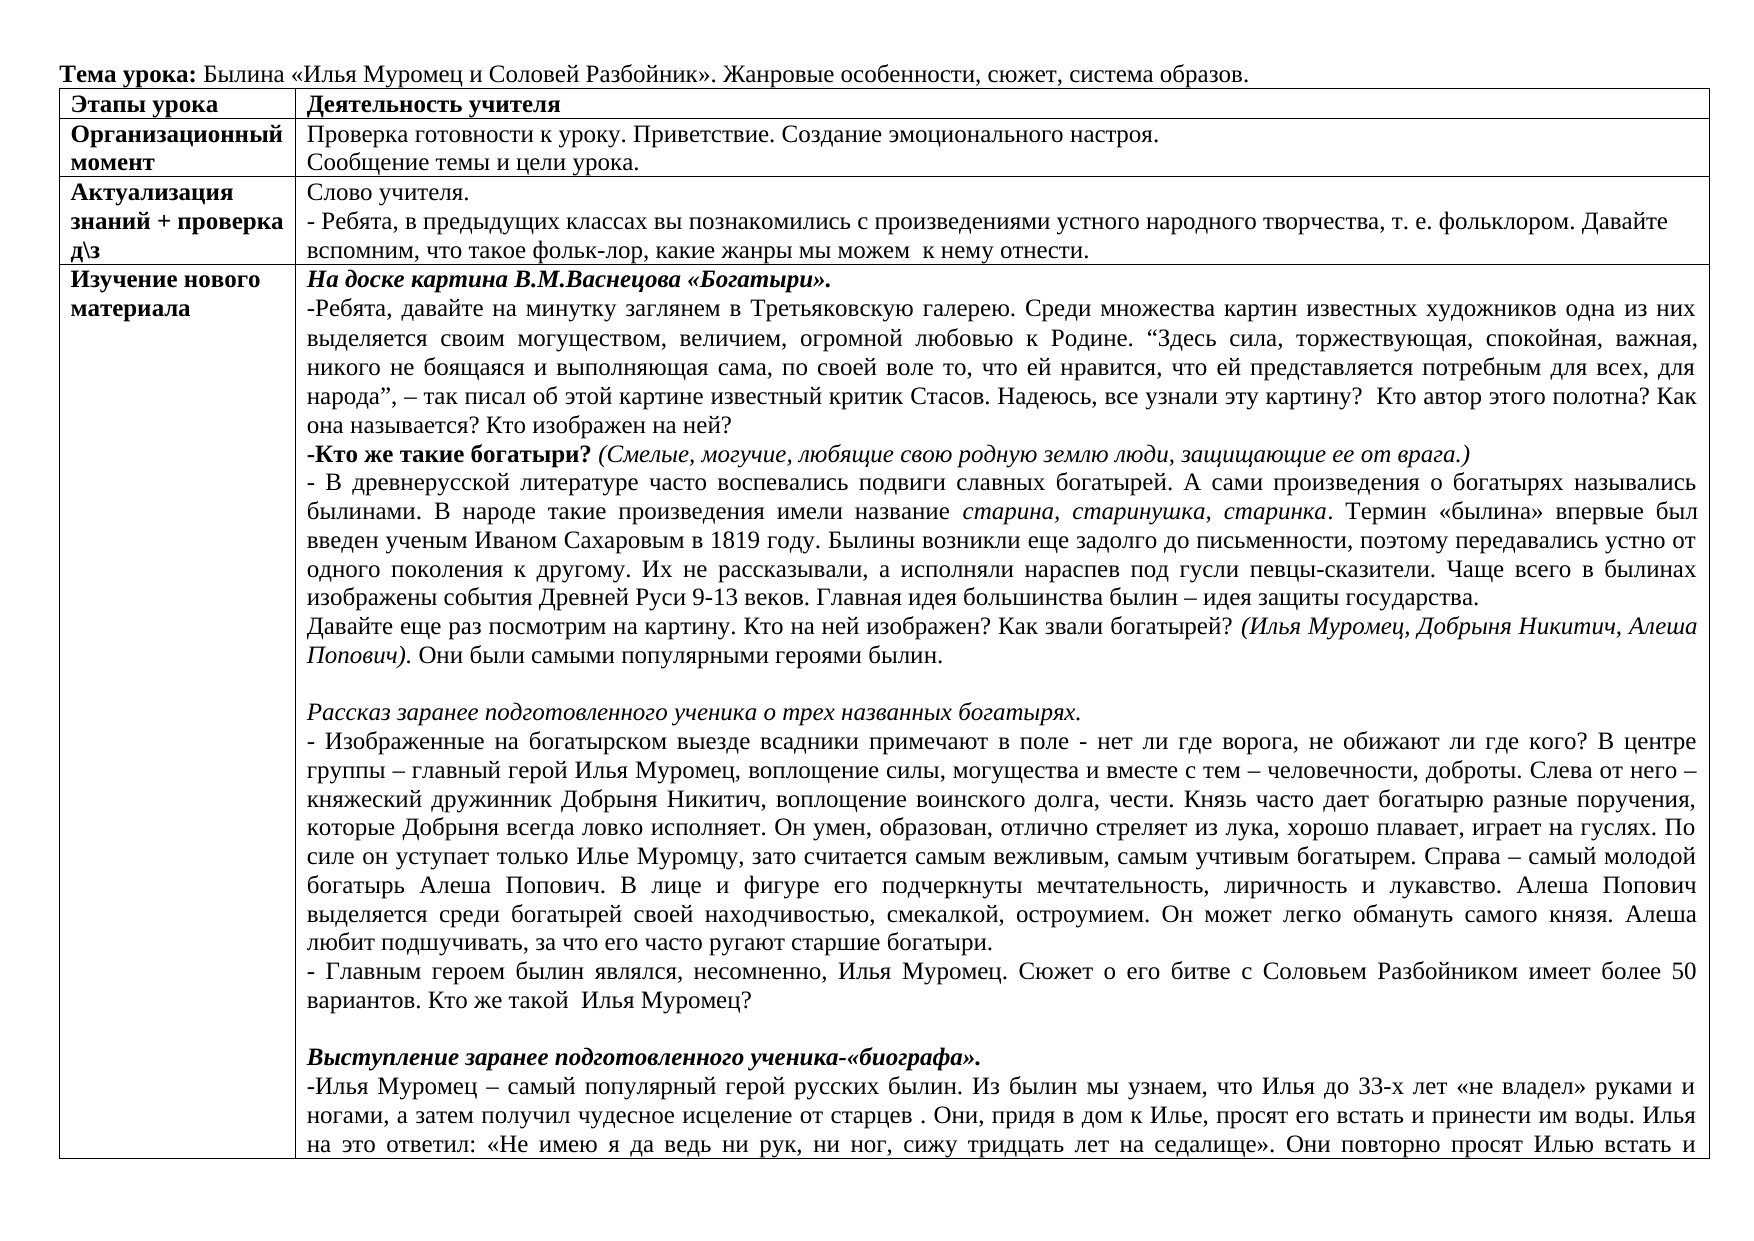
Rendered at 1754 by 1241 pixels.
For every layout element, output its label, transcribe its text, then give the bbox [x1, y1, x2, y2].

table_cell Организационный момент [60, 119, 295, 176]
text Тема урока: Былина «Илья Муромец и Соловей Разбойник». Жанровые особенности, сюжет, система образов. [59, 59, 1695, 88]
table_cell Актуализация знаний + проверка д\з [60, 177, 295, 263]
table_header Деятельность учителя [296, 89, 1709, 118]
table_cell Проверка готовности к уроку. Приветствие. Создание эмоционального настроя. Сообщение темы и цели урока. [296, 119, 1709, 176]
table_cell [60, 265, 295, 1157]
table_header Этапы урока [60, 89, 295, 118]
table_cell Слово учителя. - Ребята, в предыдущих классах вы познакомились с произведениями устного народного творчества, т. е. фольклором. Давайте вспомним, что такое фольк-лор, какие жанры мы можем к нему отнести. [296, 177, 1709, 263]
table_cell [296, 265, 1709, 1157]
